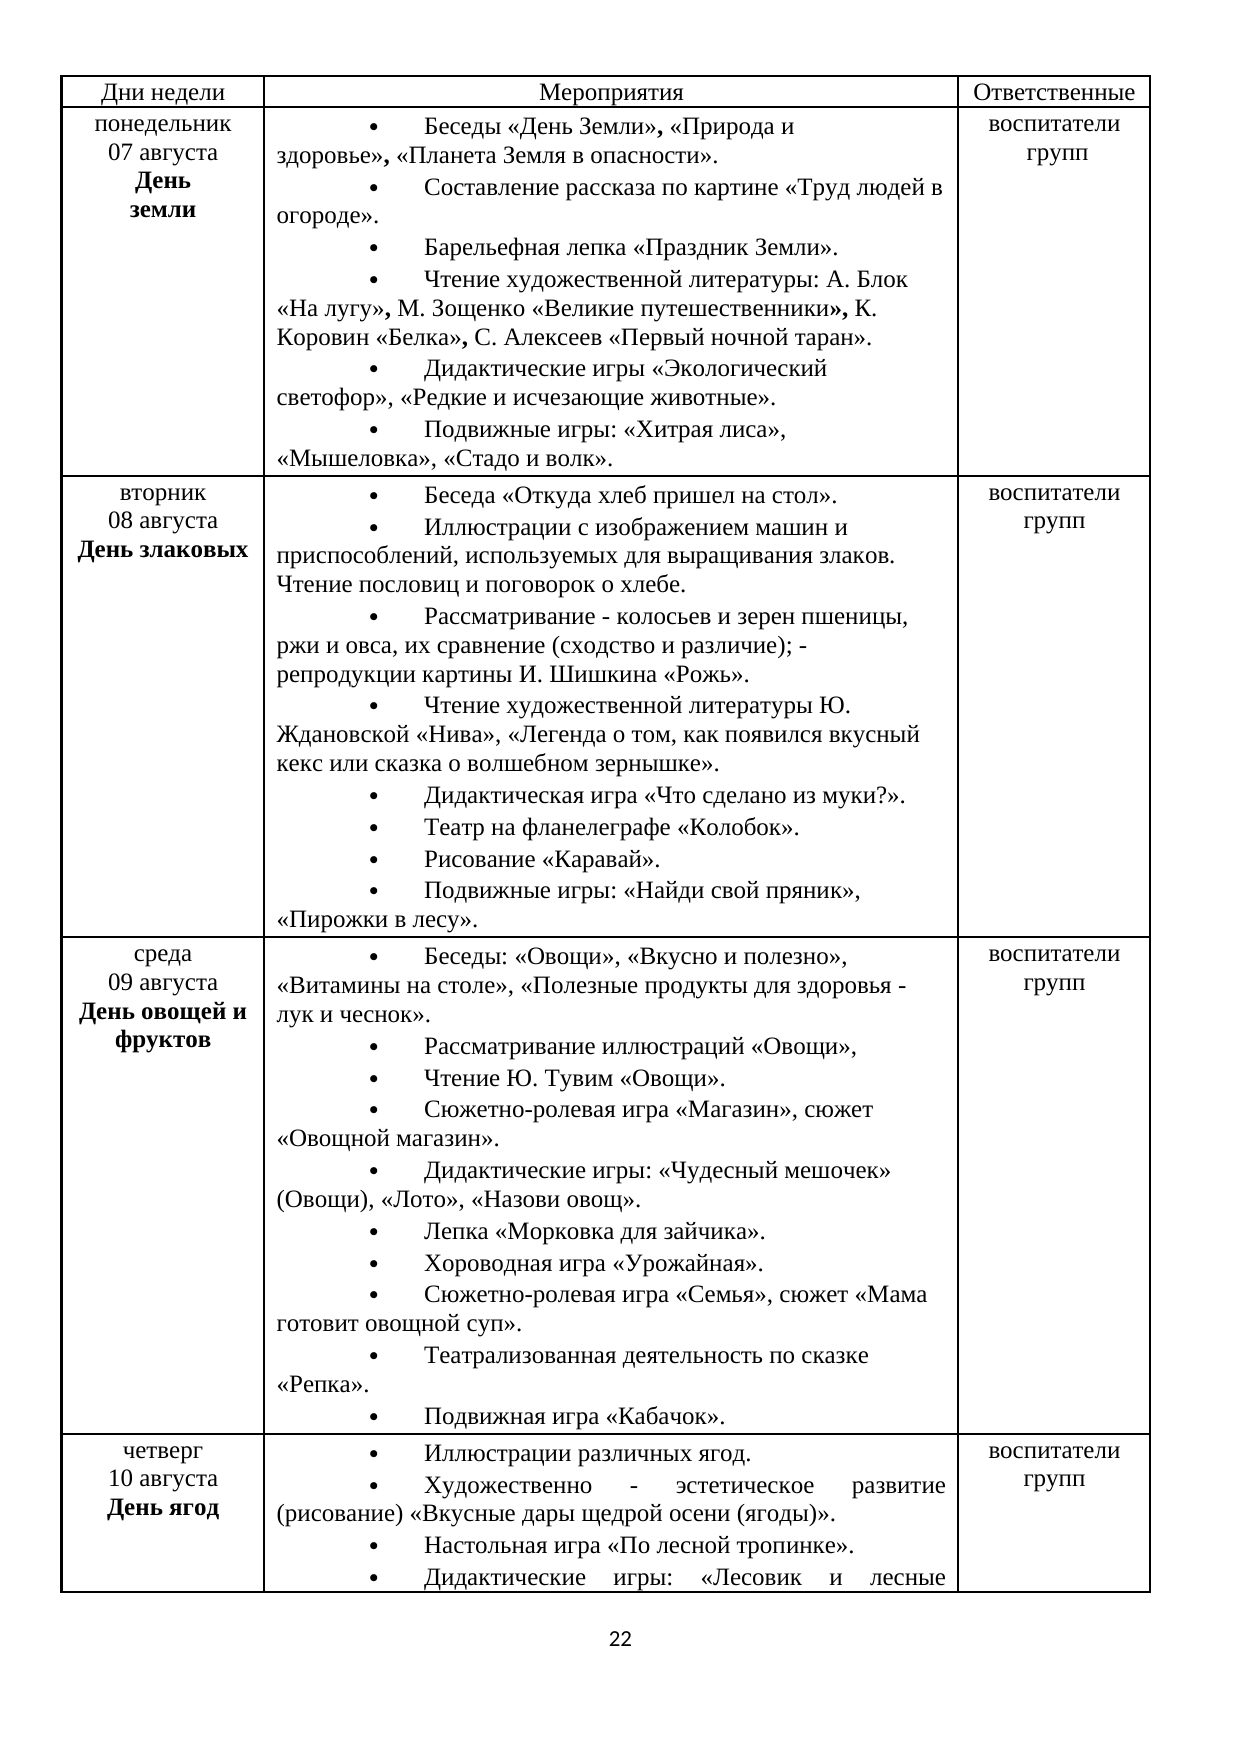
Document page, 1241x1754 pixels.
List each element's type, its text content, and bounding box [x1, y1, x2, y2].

table_header Ответственные [959, 77, 1149, 106]
table_cell среда 09 августа День овощей и фруктов [63, 938, 263, 1433]
table_cell воспитатели групп [959, 938, 1149, 1433]
table_cell вторник 08 августа День злаковых [63, 477, 263, 936]
table_cell воспитатели групп [959, 477, 1149, 936]
table_cell воспитатели групп [959, 1435, 1149, 1591]
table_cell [265, 1435, 957, 1591]
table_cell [63, 1435, 263, 1591]
table_header Мероприятия [265, 77, 957, 106]
table_cell Беседы «День Земли», «Природа и здоровье», «Планета Земля в опасности». Составление рассказа по картине «Труд людей в огороде». Барельефная лепка «Праздник Земли». Чтение художественной литературы: А. Блок «На лугу», М. Зощенко «Великие путешественники», К. Коровин «Белка», С. Алексеев «Первый ночной таран». Дидактические игры «Экологический светофор», «Редкие и исчезающие животные». Подвижные игры: «Хитрая лиса», «Мышеловка», «Стадо и волк». [265, 108, 957, 475]
table_cell Беседы: «Овощи», «Вкусно и полезно», «Витамины на столе», «Полезные продукты для здоровья - лук и чеснок». Рассматривание иллюстраций «Овощи», Чтение Ю. Тувим «Овощи». Сюжетно-ролевая игра «Магазин», сюжет «Овощной магазин». Дидактические игры: «Чудесный мешочек» (Овощи), «Лото», «Назови овощ». Лепка «Морковка для зайчика». Хороводная игра «Урожайная». Сюжетно-ролевая игра «Семья», сюжет «Мама готовит овощной суп». Театрализованная деятельность по сказке «Репка». Подвижная игра «Кабачок». [265, 938, 957, 1433]
table_cell Беседа «Откуда хлеб пришел на стол». Иллюстрации с изображением машин и приспособлений, используемых для выращивания злаков. Чтение пословиц и поговорок о хлебе. Рассматривание - колосьев и зерен пшеницы, ржи и овса, их сравнение (сходство и различие); - репродукции картины И. Шишкина «Рожь». Чтение художественной литературы Ю. Ждановской «Нива», «Легенда о том, как появился вкусный кекс или сказка о волшебном зернышке». Дидактическая игра «Что сделано из муки?». Театр на фланелеграфе «Колобок». Рисование «Каравай». Подвижные игры: «Найди свой пряник», «Пирожки в лесу». [265, 477, 957, 936]
table_cell понедельник 07 августа День земли [63, 108, 263, 475]
table_cell воспитатели групп [959, 108, 1149, 475]
table_header Дни недели [63, 77, 263, 106]
